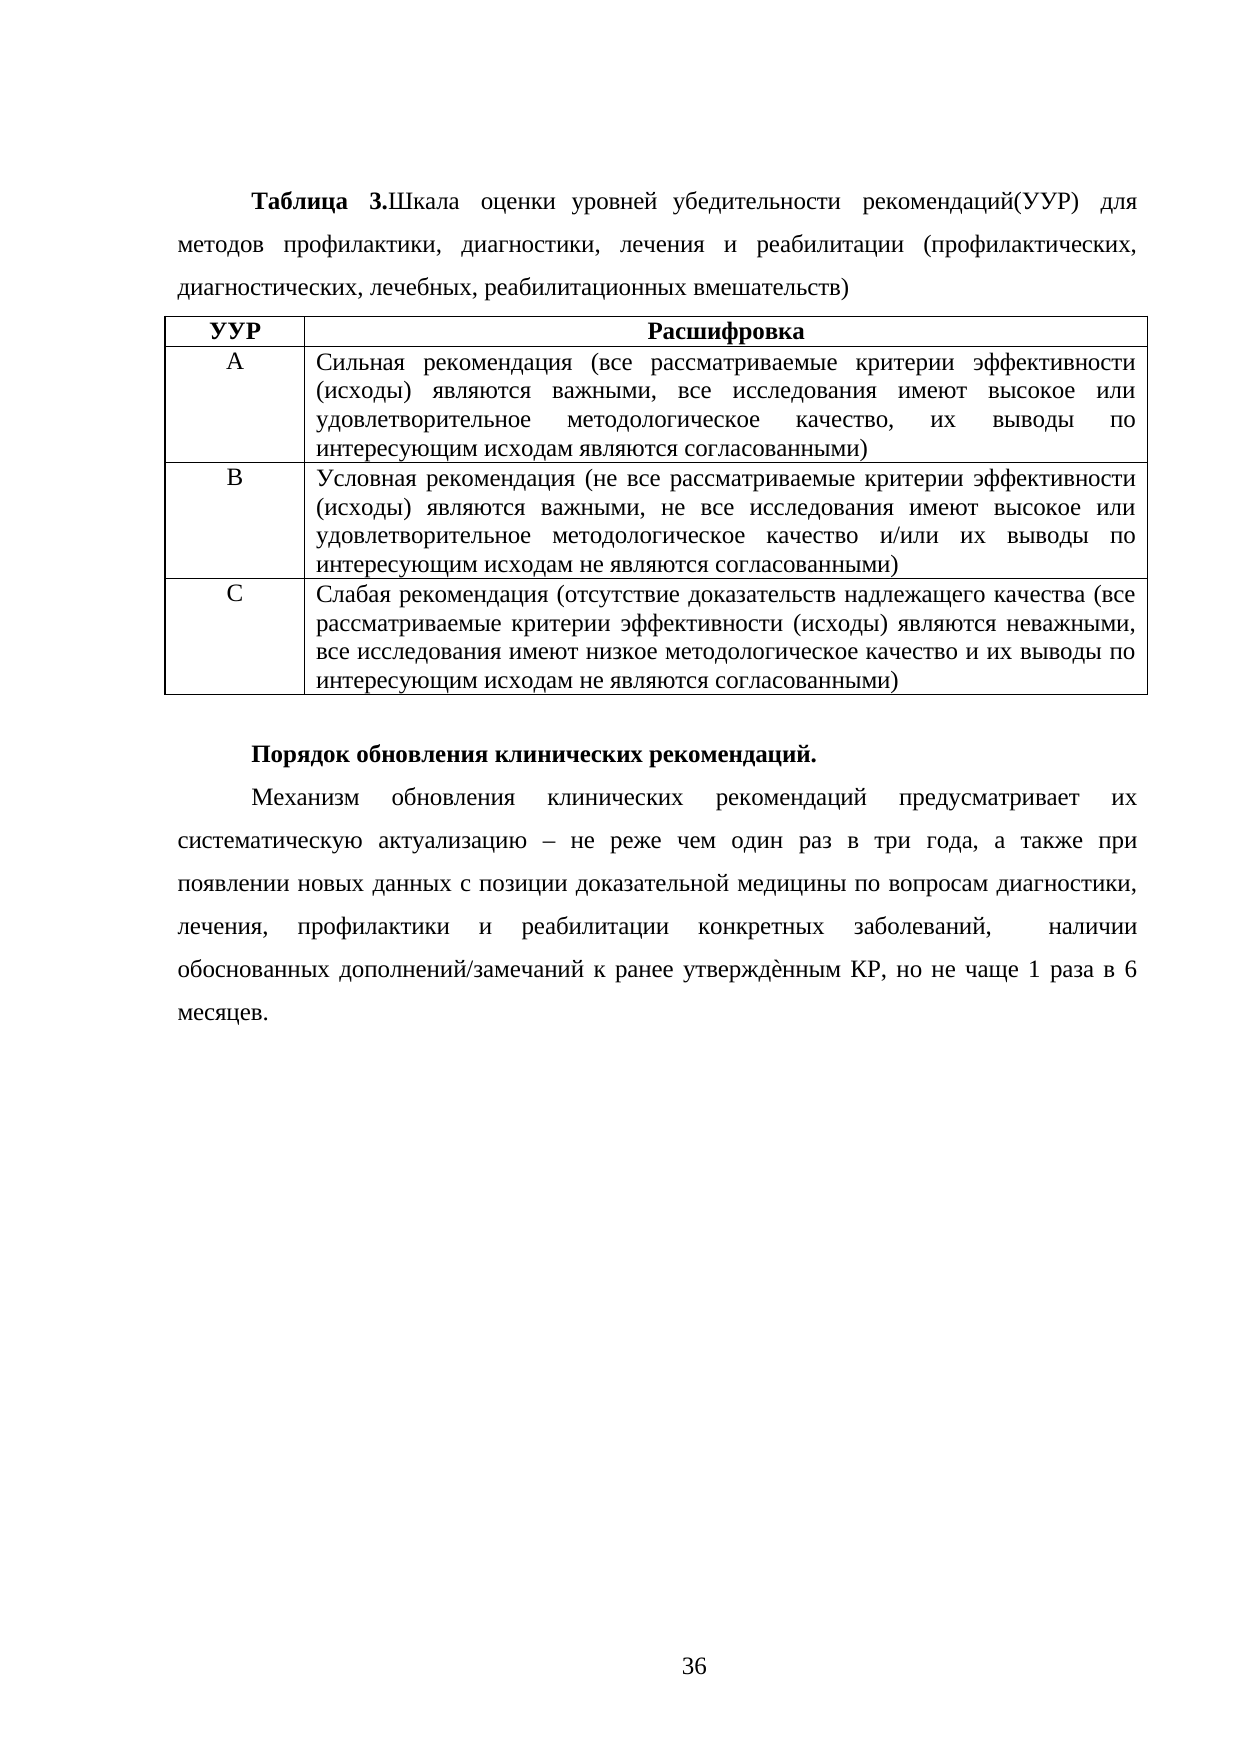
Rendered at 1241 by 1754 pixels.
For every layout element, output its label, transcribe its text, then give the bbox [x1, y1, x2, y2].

table_cell B [166, 463, 304, 578]
text Таблица 3.Шкала оценки уровней убедительности рекомендаций(УУР) для методов профилактики, диагностики, лечения и реабилитации (профилактических, диагностических, лечебных, реабилитационных вмешательств) [177, 186, 1137, 301]
table_cell C [166, 579, 304, 694]
text Механизм обновления клинических рекомендаций предусматривает их систематическую актуализацию – не реже чем один раз в три года, а также при появлении новых данных с позиции доказательной медицины по вопросам диагностики, лечения, профилактики и реабилитации конкретных заболеваний, наличии обоснованных дополнений/замечаний к ранее утверждѐнным КР, но не чаще 1 раза в 6 месяцев. [177, 782, 1137, 1026]
table_header УУР [166, 317, 304, 346]
table_header Расшифровка [305, 317, 1147, 346]
table_cell Условная рекомендация (не все рассматриваемые критерии эффективности (исходы) являются важными, не все исследования имеют высокое или удовлетворительное методологическое качество и/или их выводы по интересующим исходам не являются согласованными) [305, 463, 1147, 578]
subtitle Порядок обновления клинических рекомендаций. [251, 739, 1159, 768]
table_cell A [166, 347, 304, 462]
table_cell Сильная рекомендация (все рассматриваемые критерии эффективности (исходы) являются важными, все исследования имеют высокое или удовлетворительное методологическое качество, их выводы по интересующим исходам являются согласованными) [305, 347, 1147, 462]
table_cell Слабая рекомендация (отсутствие доказательств надлежащего качества (все рассматриваемые критерии эффективности (исходы) являются неважными, все исследования имеют низкое методологическое качество и их выводы по интересующим исходам не являются согласованными) [305, 579, 1147, 694]
